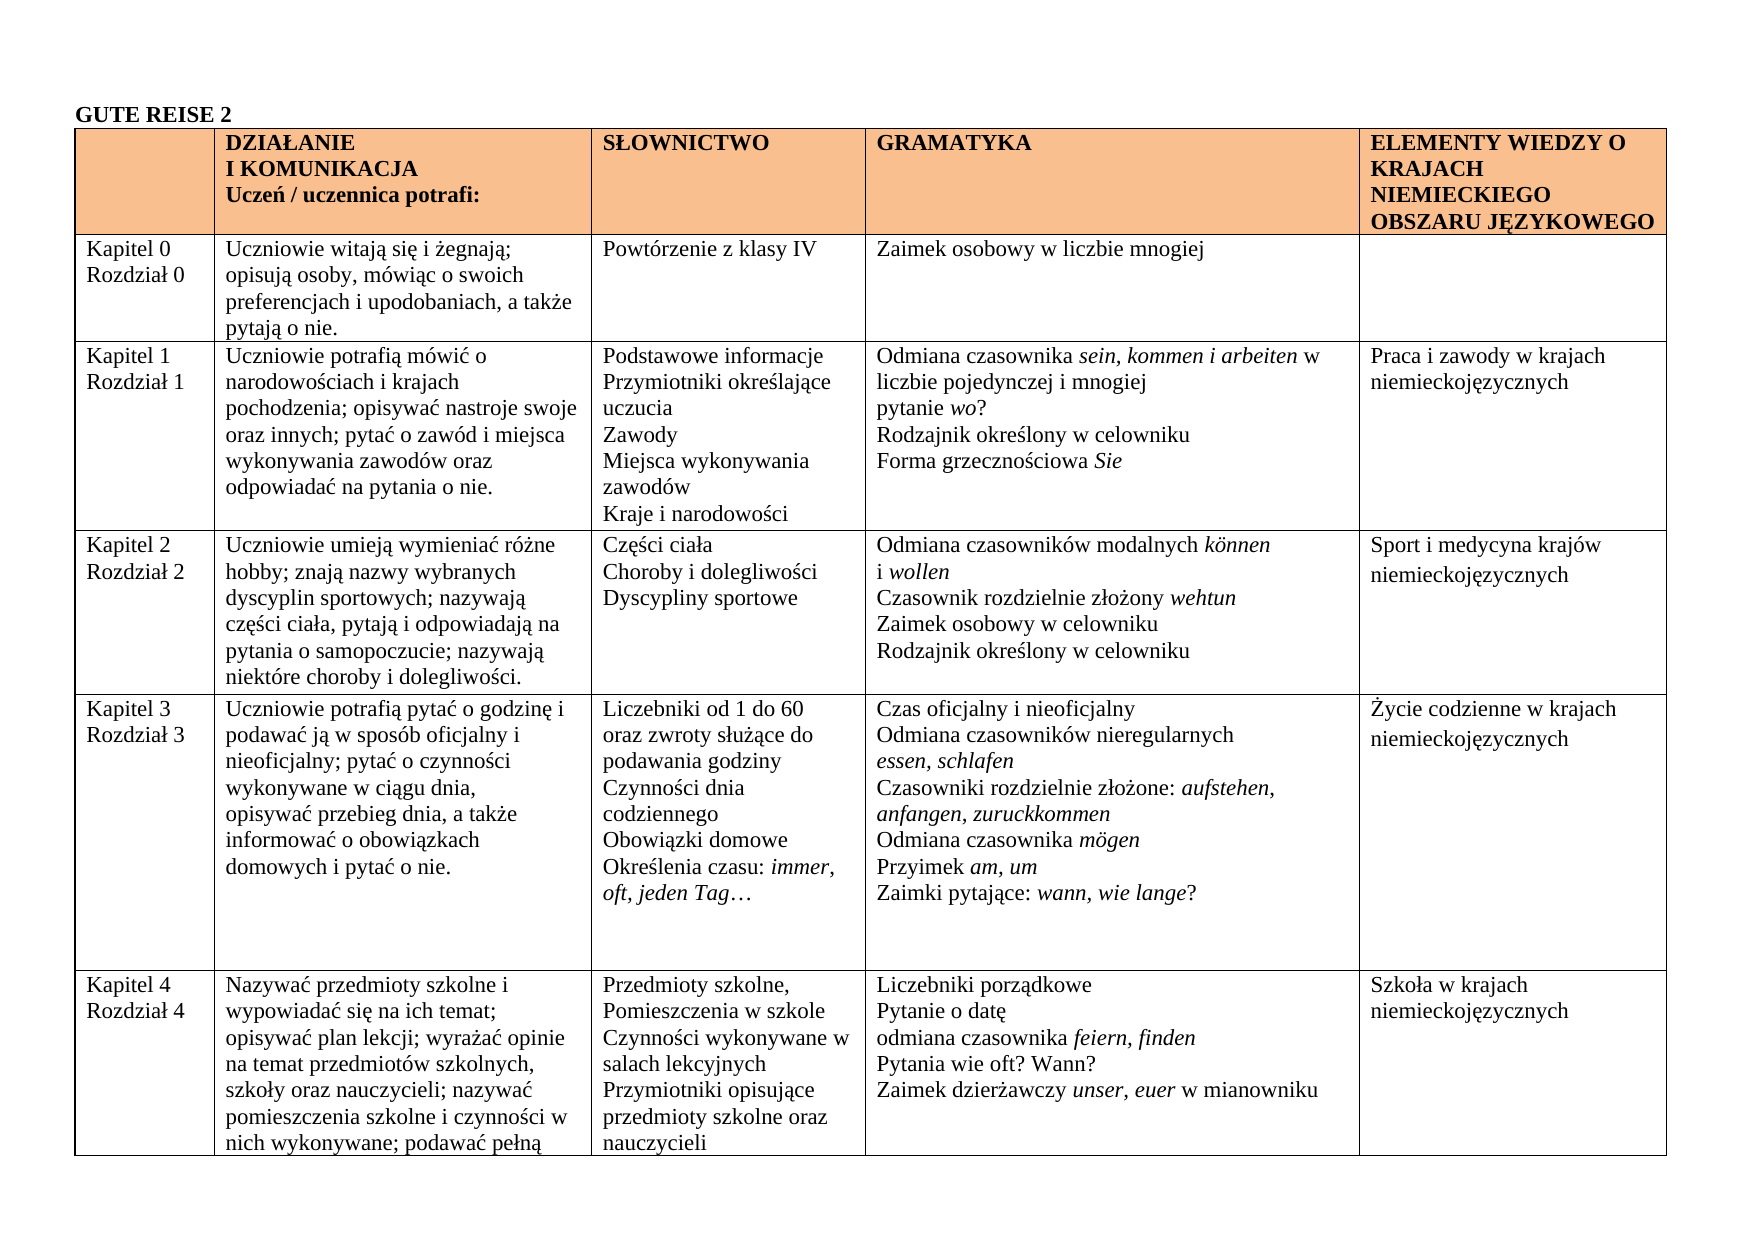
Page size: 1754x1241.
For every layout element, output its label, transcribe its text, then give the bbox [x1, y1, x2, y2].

table_cell Podstawowe informacje Przymiotniki określające uczucia Zawody Miejsca wykonywania zawodów Kraje i narodowości [592, 342, 865, 530]
table_cell Liczebniki od 1 do 60 oraz zwroty służące do podawania godziny Czynności dnia codziennego Obowiązki domowe Określenia czasu: immer, oft, jeden Tag… [592, 695, 865, 970]
table_cell Uczniowie umieją wymieniać różne hobby; znają nazwy wybranych dyscyplin sportowych; nazywają części ciała, pytają i odpowiadają na pytania o samopoczucie; nazywają niektóre choroby i dolegliwości. [215, 531, 591, 694]
table_cell Części ciała Choroby i dolegliwości Dyscypliny sportowe [592, 531, 865, 694]
table_header SŁOWNICTWO [592, 129, 865, 234]
table_cell Czas oficjalny i nieoficjalny Odmiana czasowników nieregularnych essen, schlafen Czasowniki rozdzielnie złożone: aufstehen, anfangen, zuruckkommen Odmiana czasownika mögen Przyimek am, um Zaimki pytające: wann, wie lange? [866, 695, 1359, 970]
table_header ELEMENTY WIEDZY O KRAJACH NIEMIECKIEGO OBSZARU JĘZYKOWEGO [1360, 129, 1666, 234]
table_cell Sport i medycyna krajów niemieckojęzycznych [1360, 531, 1666, 694]
table_cell Odmiana czasownika sein, kommen i arbeiten w liczbie pojedynczej i mnogiej pytanie wo? Rodzajnik określony w celowniku Forma grzecznościowa Sie [866, 342, 1359, 530]
table_cell Zaimek osobowy w liczbie mnogiej [866, 235, 1359, 341]
table_header [76, 129, 214, 234]
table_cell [215, 971, 591, 1155]
table_cell Kapitel 3 Rozdział 3 [76, 695, 214, 970]
table_cell Odmiana czasowników modalnych können i wollen Czasownik rozdzielnie złożony wehtun Zaimek osobowy w celowniku Rodzajnik określony w celowniku [866, 531, 1359, 694]
table_cell Uczniowie witają się i żegnają; opisują osoby, mówiąc o swoich preferencjach i upodobaniach, a także pytają o nie. [215, 235, 591, 341]
table_cell Praca i zawody w krajach niemieckojęzycznych [1360, 342, 1666, 530]
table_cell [76, 971, 214, 1155]
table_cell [1360, 971, 1666, 1155]
text GUTE REISE 2 [75, 101, 1679, 128]
table_cell Kapitel 2 Rozdział 2 [76, 531, 214, 694]
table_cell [592, 971, 865, 1155]
table_cell Uczniowie potrafią pytać o godzinę i podawać ją w sposób oficjalny i nieoficjalny; pytać o czynności wykonywane w ciągu dnia, opisywać przebieg dnia, a także informować o obowiązkach domowych i pytać o nie. [215, 695, 591, 970]
table_cell [1360, 235, 1666, 341]
table_header GRAMATYKA [866, 129, 1359, 234]
table_cell Kapitel 1 Rozdział 1 [76, 342, 214, 530]
table_header DZIAŁANIE I KOMUNIKACJA Uczeń / uczennica potrafi: [215, 129, 591, 234]
table_cell Uczniowie potrafią mówić o narodowościach i krajach pochodzenia; opisywać nastroje swoje oraz innych; pytać o zawód i miejsca wykonywania zawodów oraz odpowiadać na pytania o nie. [215, 342, 591, 530]
table_cell Powtórzenie z klasy IV [592, 235, 865, 341]
table_cell Życie codzienne w krajach niemieckojęzycznych [1360, 695, 1666, 970]
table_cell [866, 971, 1359, 1155]
table_cell Kapitel 0 Rozdział 0 [76, 235, 214, 341]
